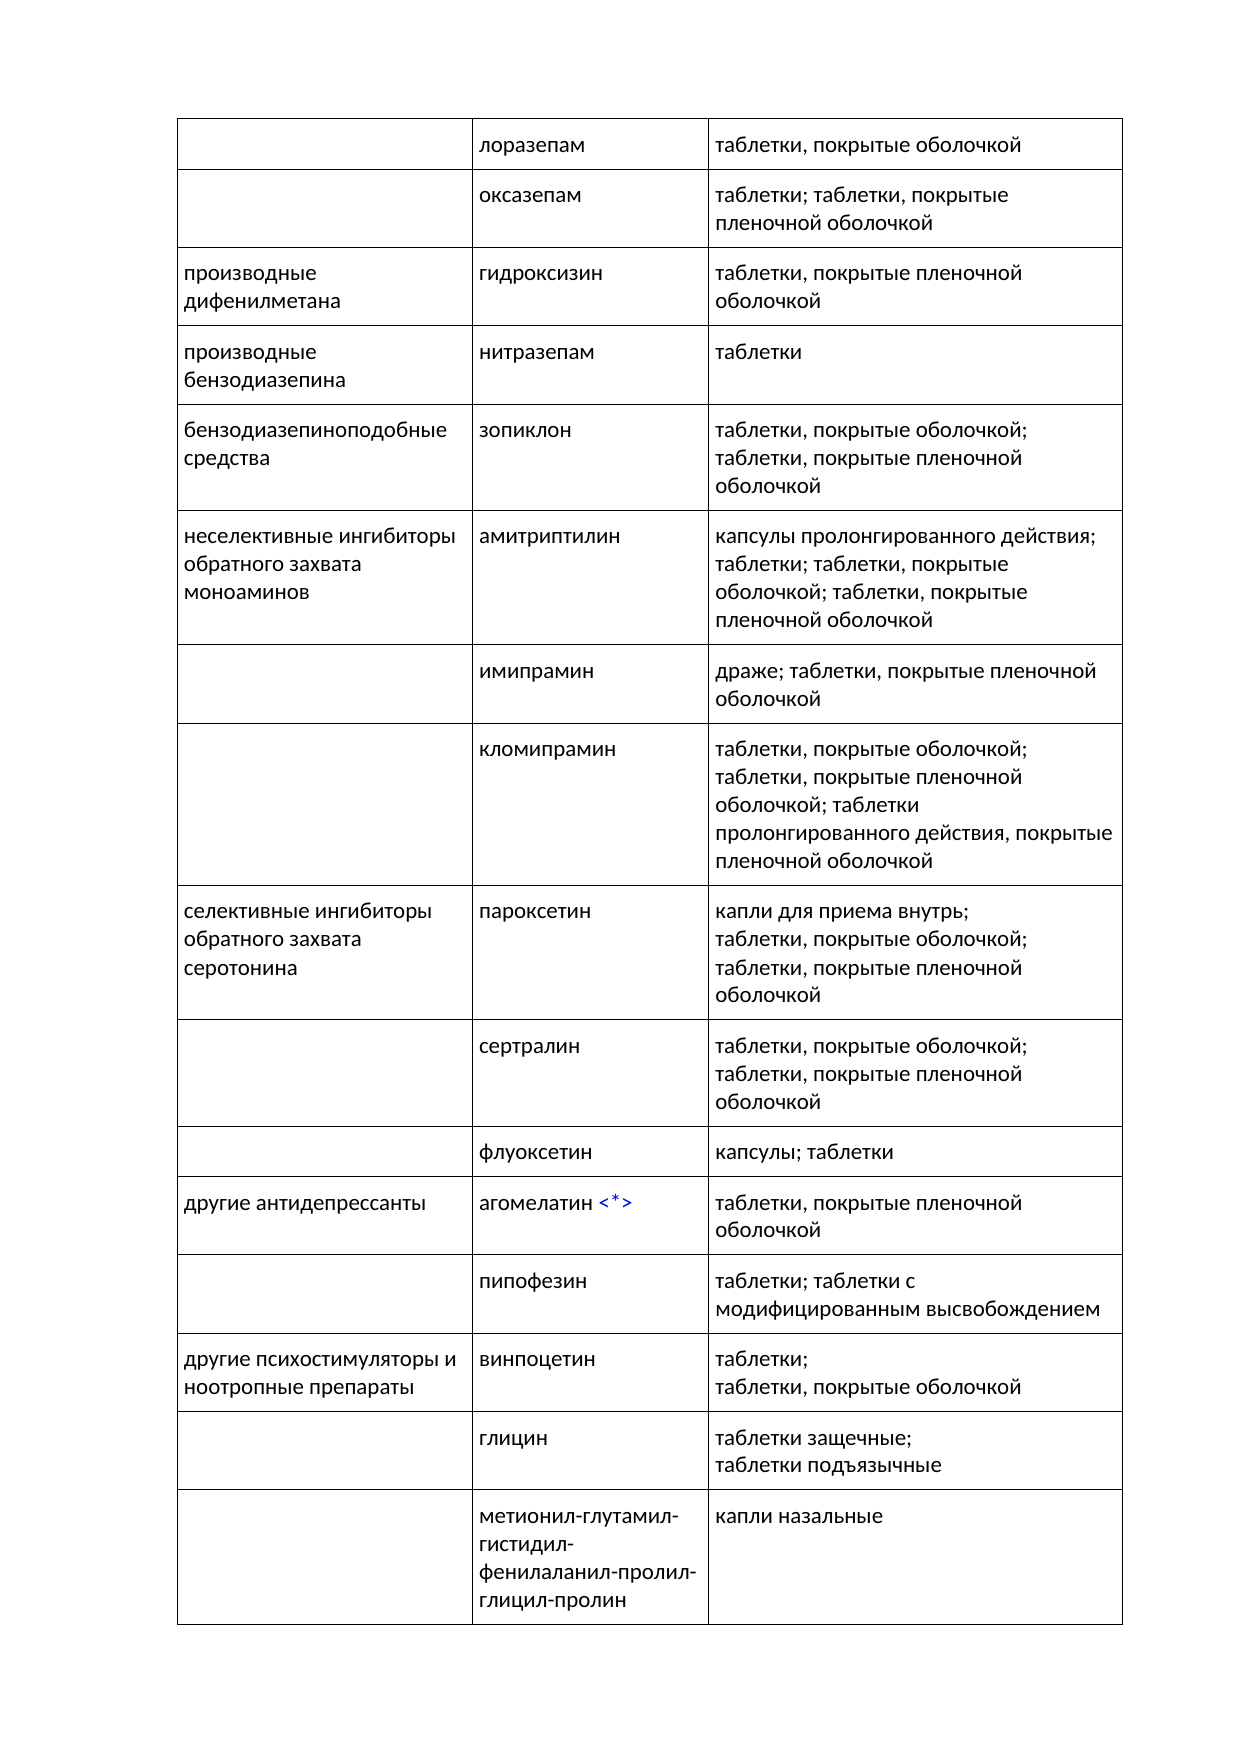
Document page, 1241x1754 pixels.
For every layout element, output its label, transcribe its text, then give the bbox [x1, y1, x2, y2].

table_cell другие антидепрессанты [178, 1177, 472, 1254]
table_cell капсулы пролонгированного действия; таблетки; таблетки, покрытые оболочкой; таблетки, покрытые пленочной оболочкой [709, 511, 1122, 644]
table_cell таблетки; таблетки, покрытые пленочной оболочкой [709, 170, 1122, 247]
table_cell другие психостимуляторы и ноотропные препараты [178, 1334, 472, 1411]
table_cell капли назальные [709, 1490, 1122, 1624]
table_cell таблетки, покрытые оболочкой [709, 119, 1122, 168]
table_cell нитразепам [473, 326, 708, 403]
table_cell сертралин [473, 1020, 708, 1126]
table_cell производные дифенилметана [178, 248, 472, 325]
table_cell пипофезин [473, 1255, 708, 1333]
table_cell драже; таблетки, покрытые пленочной оболочкой [709, 645, 1122, 722]
table_cell таблетки [709, 326, 1122, 403]
table_cell лоразепам [473, 119, 708, 168]
table_cell таблетки защечные; таблетки подъязычные [709, 1412, 1122, 1489]
table_cell флуоксетин [473, 1127, 708, 1176]
table_cell капли для приема внутрь; таблетки, покрытые оболочкой; таблетки, покрытые пленочной оболочкой [709, 886, 1122, 1019]
table_cell [178, 645, 472, 722]
table_cell имипрамин [473, 645, 708, 722]
table_cell пароксетин [473, 886, 708, 1019]
table_cell селективные ингибиторы обратного захвата серотонина [178, 886, 472, 1019]
table_cell таблетки, покрытые оболочкой; таблетки, покрытые пленочной оболочкой; таблетки пролонгированного действия, покрытые пленочной оболочкой [709, 724, 1122, 885]
table_cell зопиклон [473, 405, 708, 510]
table_cell [178, 724, 472, 885]
table_cell бензодиазепиноподобные средства [178, 405, 472, 510]
table_cell гидроксизин [473, 248, 708, 325]
table_cell таблетки, покрытые пленочной оболочкой [709, 1177, 1122, 1254]
table_cell оксазепам [473, 170, 708, 247]
table_cell [178, 170, 472, 247]
table_cell таблетки, покрытые пленочной оболочкой [709, 248, 1122, 325]
table_cell таблетки; таблетки, покрытые оболочкой [709, 1334, 1122, 1411]
table_cell агомелатин <*> [473, 1177, 708, 1254]
table_cell винпоцетин [473, 1334, 708, 1411]
table_cell таблетки, покрытые оболочкой; таблетки, покрытые пленочной оболочкой [709, 1020, 1122, 1126]
table_cell [178, 1412, 472, 1489]
table_cell амитриптилин [473, 511, 708, 644]
table_cell таблетки, покрытые оболочкой; таблетки, покрытые пленочной оболочкой [709, 405, 1122, 510]
table_cell [178, 1490, 472, 1624]
table_cell метионил-глутамил-гистидил-фенилаланил-пролил-глицил-пролин [473, 1490, 708, 1624]
table_cell неселективные ингибиторы обратного захвата моноаминов [178, 511, 472, 644]
table_cell таблетки; таблетки с модифицированным высвобождением [709, 1255, 1122, 1333]
table_cell кломипрамин [473, 724, 708, 885]
table_cell глицин [473, 1412, 708, 1489]
table_cell [178, 1255, 472, 1333]
table_cell [178, 119, 472, 168]
table_cell [178, 1127, 472, 1176]
table_cell производные бензодиазепина [178, 326, 472, 403]
table_cell [178, 1020, 472, 1126]
table_cell капсулы; таблетки [709, 1127, 1122, 1176]
